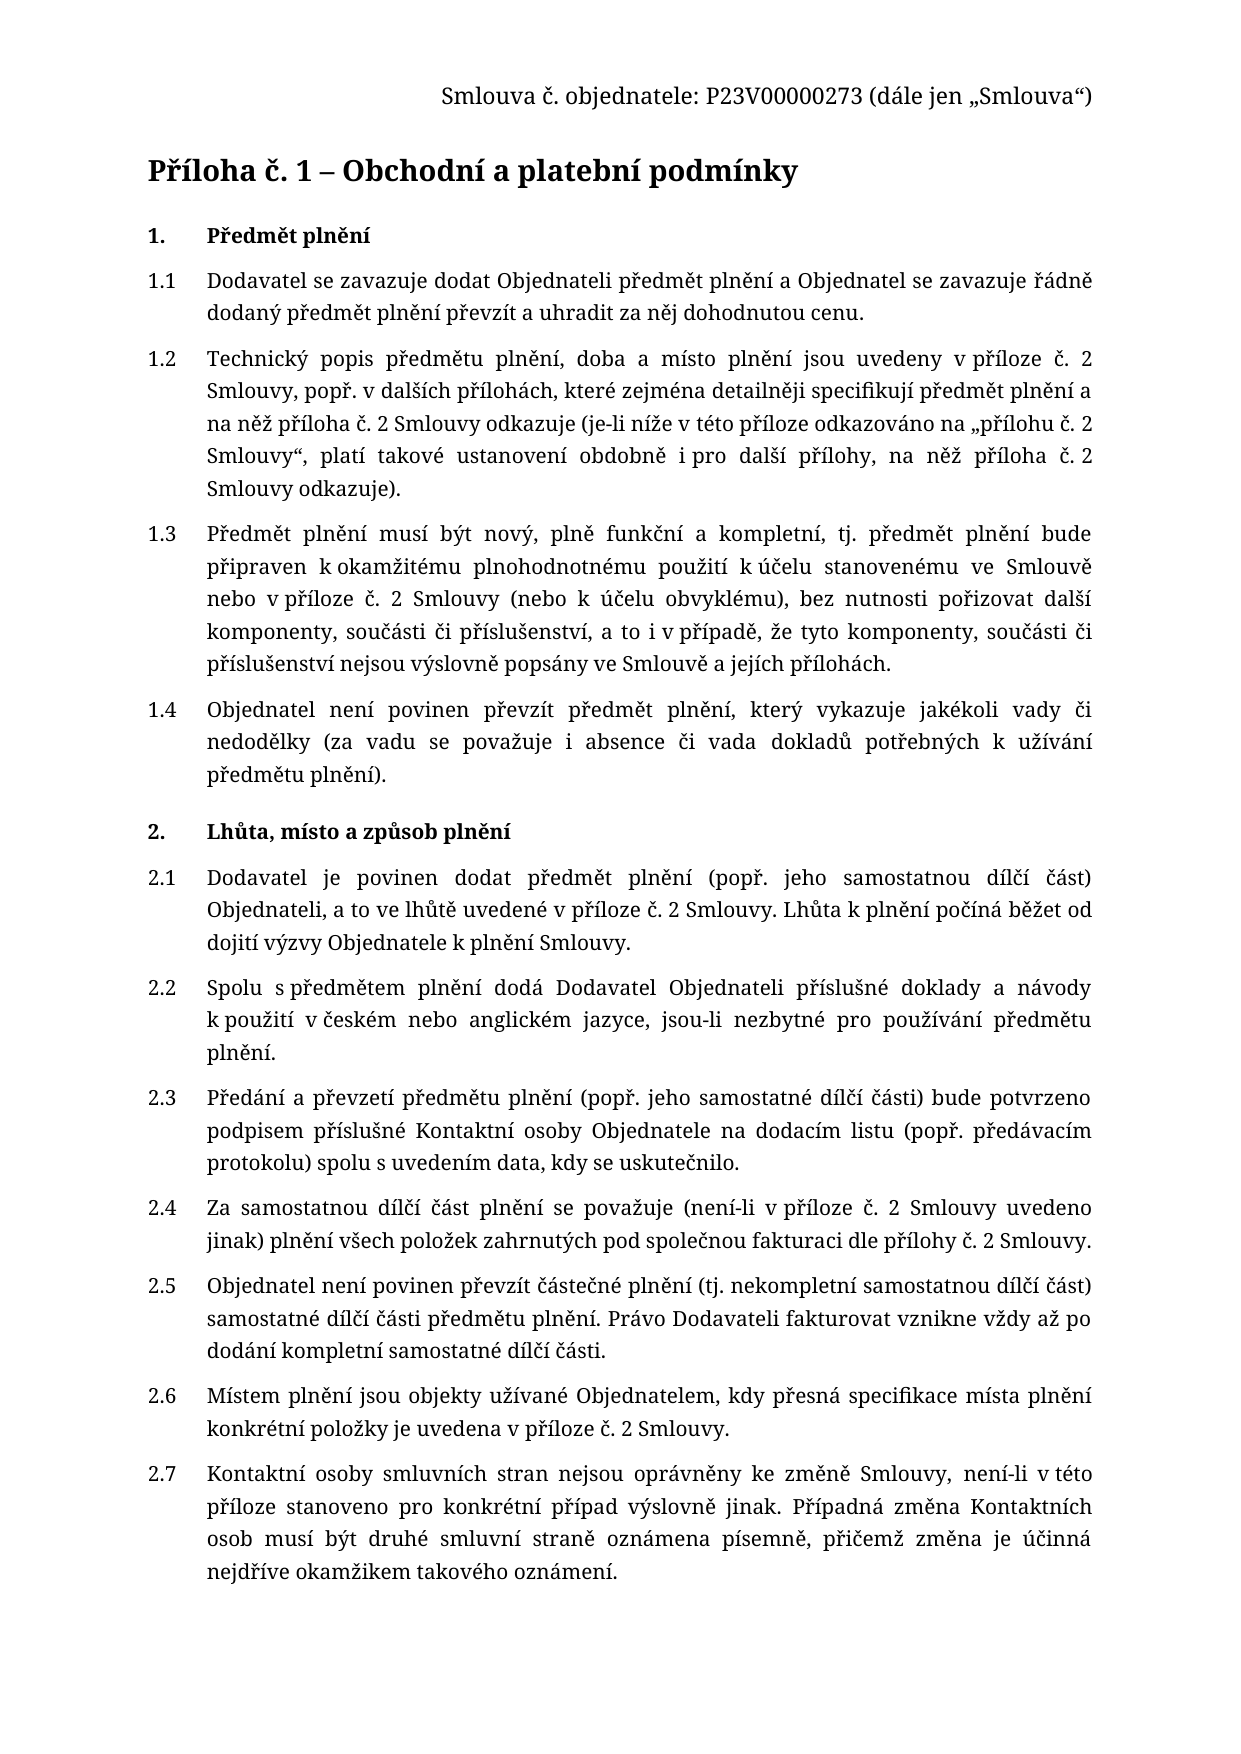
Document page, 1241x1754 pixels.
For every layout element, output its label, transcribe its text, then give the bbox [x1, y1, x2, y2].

list Spolu s předmětem plnění dodá Dodavatel Objednateli příslušné doklady a návody k použití v českém nebo anglickém jazyce, jsou-li nezbytné pro používání předmětu plnění. [148, 973, 1093, 1067]
list Předmět plnění [148, 221, 1093, 249]
list Objednatel není povinen převzít předmět plnění, který vykazuje jakékoli vady či nedodělky (za vadu se považuje i absence či vada dokladů potřebných k užívání předmětu plnění). [148, 695, 1093, 788]
list Dodavatel je povinen dodat předmět plnění (popř. jeho samostatnou dílčí část) Objednateli, a to ve lhůtě uvedené v příloze č. 2 Smlouvy. Lhůta k plnění počíná běžet od dojití výzvy Objednatele k plnění Smlouvy. [148, 863, 1093, 956]
list Objednatel není povinen převzít částečné plnění (tj. nekompletní samostatnou dílčí část) samostatné dílčí části předmětu plnění. Právo Dodavateli fakturovat vznikne vždy až po dodání kompletní samostatné dílčí části. [148, 1271, 1093, 1365]
list Za samostatnou dílčí část plnění se považuje (není-li v příloze č. 2 Smlouvy uvedeno jinak) plnění všech položek zahrnutých pod společnou fakturaci dle přílohy č. 2 Smlouvy. [148, 1193, 1093, 1254]
list Lhůta, místo a způsob plnění [148, 817, 1093, 846]
list Předmět plnění musí být nový, plně funkční a kompletní, tj. předmět plnění bude připraven k okamžitému plnohodnotnému použití k účelu stanovenému ve Smlouvě nebo v příloze č. 2 Smlouvy (nebo k účelu obvyklému), bez nutnosti pořizovat další komponenty, součásti či příslušenství, a to i v případě, že tyto komponenty, součásti či příslušenství nejsou výslovně popsány ve Smlouvě a jejích přílohách. [148, 519, 1093, 678]
list Předání a převzetí předmětu plnění (popř. jeho samostatné dílčí části) bude potvrzeno podpisem příslušné Kontaktní osoby Objednatele na dodacím listu (popř. předávacím protokolu) spolu s uvedením data, kdy se uskutečnilo. [148, 1083, 1093, 1177]
list Technický popis předmětu plnění, doba a místo plnění jsou uvedeny v příloze č. 2 Smlouvy, popř. v dalších přílohách, které zejména detailněji specifikují předmět plnění a na něž příloha č. 2 Smlouvy odkazuje (je-li níže v této příloze odkazováno na „přílohu č. 2 Smlouvy“, platí takové ustanovení obdobně i pro další přílohy, na něž příloha č. 2 Smlouvy odkazuje). [148, 344, 1093, 502]
list Kontaktní osoby smluvních stran nejsou oprávněny ke změně Smlouvy, není-li v této příloze stanoveno pro konkrétní případ výslovně jinak. Případná změna Kontaktních osob musí být druhé smluvní straně oznámena písemně, přičemž změna je účinná nejdříve okamžikem takového oznámení. [148, 1459, 1093, 1586]
text Příloha č. 1 – Obchodní a platební podmínky [148, 150, 1093, 190]
list Dodavatel se zavazuje dodat Objednateli předmět plnění a Objednatel se zavazuje řádně dodaný předmět plnění převzít a uhradit za něj dohodnutou cenu. [148, 266, 1093, 327]
list Místem plnění jsou objekty užívané Objednatelem, kdy přesná specifikace místa plnění konkrétní položky je uvedena v příloze č. 2 Smlouvy. [148, 1382, 1093, 1443]
